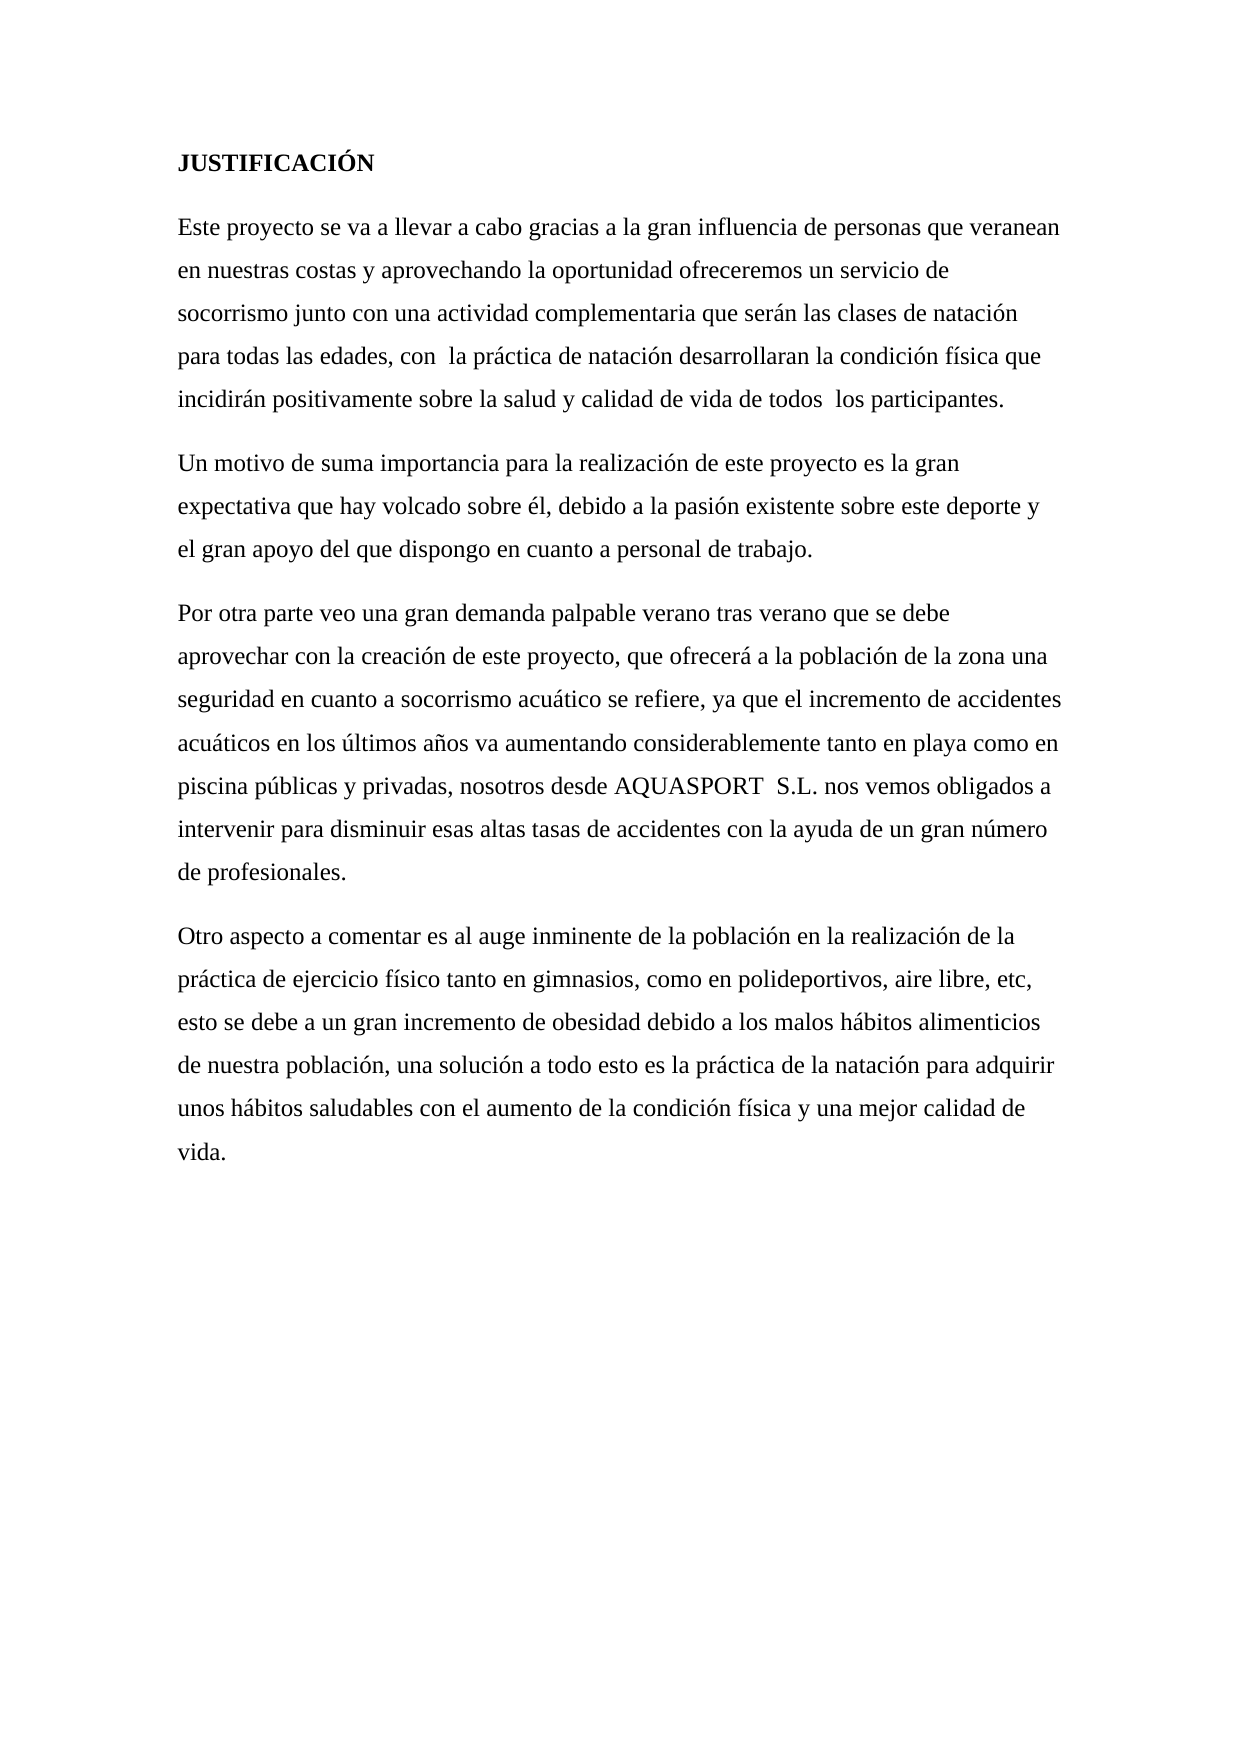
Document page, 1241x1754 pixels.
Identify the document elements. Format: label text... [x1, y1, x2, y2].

text JUSTIFICACIÓN [177, 148, 1063, 176]
text Por otra parte veo una gran demanda palpable verano tras verano que se debe aprovechar con la creación de este proyecto, que ofrecerá a la población de la zona una seguridad en cuanto a socorrismo acuático se refiere, ya que el incremento de accidentes acuáticos en los últimos años va aumentando considerablemente tanto en playa como en piscina públicas y privadas, nosotros desde AQUASPORT S.L. nos vemos obligados a intervenir para disminuir esas altas tasas de accidentes con la ayuda de un gran número de profesionales. [177, 598, 1063, 886]
text Otro aspecto a comentar es al auge inminente de la población en la realización de la práctica de ejercicio físico tanto en gimnasios, como en polideportivos, aire libre, etc, esto se debe a un gran incremento de obesidad debido a los malos hábitos alimenticios de nuestra población, una solución a todo esto es la práctica de la natación para adquirir unos hábitos saludables con el aumento de la condición física y una mejor calidad de vida. [177, 921, 1063, 1165]
text Un motivo de suma importancia para la realización de este proyecto es la gran expectativa que hay volcado sobre él, debido a la pasión existente sobre este deporte y el gran apoyo del que dispongo en cuanto a personal de trabajo. [177, 448, 1063, 563]
text Este proyecto se va a llevar a cabo gracias a la gran influencia de personas que veranean en nuestras costas y aprovechando la oportunidad ofreceremos un servicio de socorrismo junto con una actividad complementaria que serán las clases de natación para todas las edades, con la práctica de natación desarrollaran la condición física que incidirán positivamente sobre la salud y calidad de vida de todos los participantes. [177, 212, 1063, 413]
